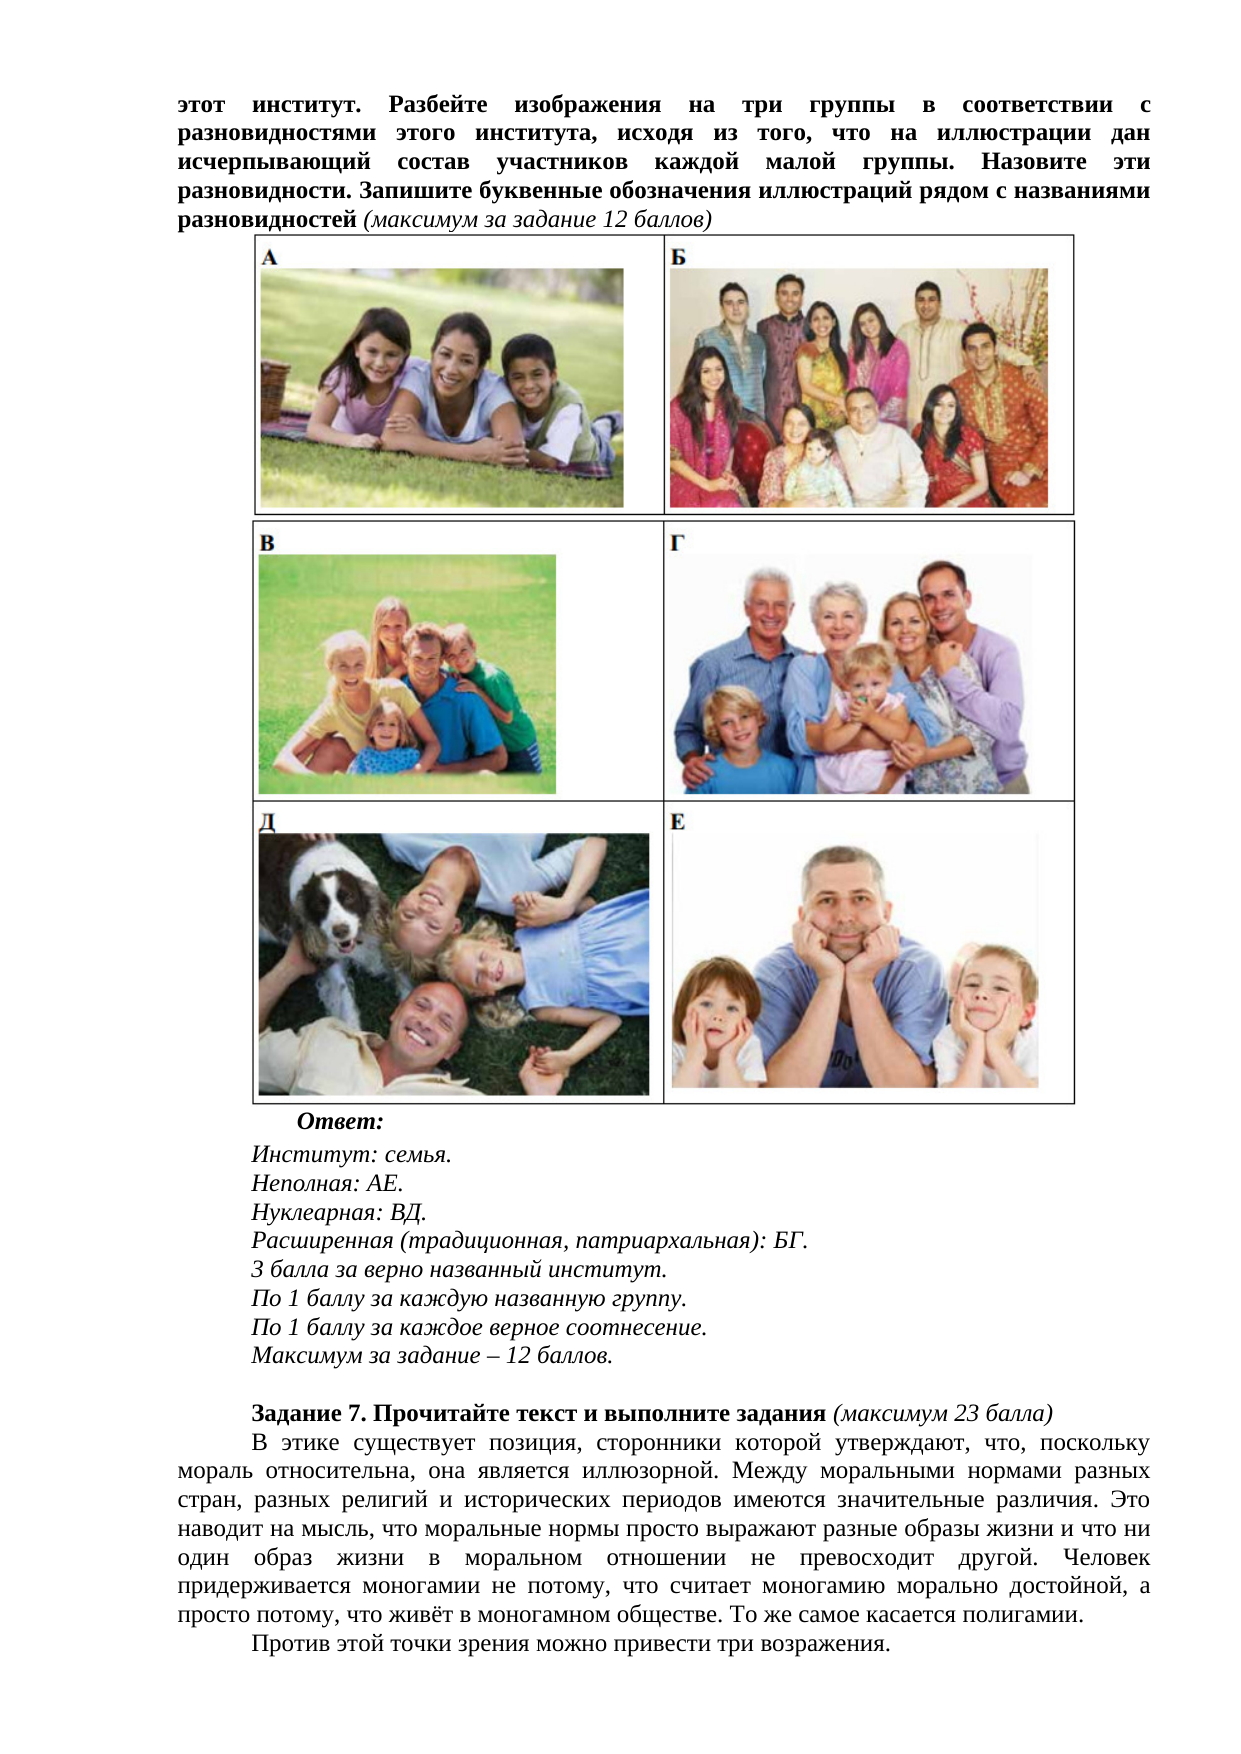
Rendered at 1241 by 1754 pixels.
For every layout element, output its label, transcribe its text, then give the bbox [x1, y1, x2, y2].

list Нуклеарная: ВД. [177, 1197, 1152, 1226]
text Против этой точки зрения можно привести три возражения. [177, 1628, 1152, 1657]
picture [250, 232, 1079, 1107]
list Расширенная (традиционная, патриархальная): БГ. [177, 1226, 1152, 1254]
list По 1 баллу за каждую названную группу. [177, 1283, 1152, 1312]
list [177, 89, 1152, 232]
list По 1 баллу за каждое верное соотнесение. [177, 1312, 1152, 1341]
list Неполная: АЕ. [177, 1168, 1152, 1197]
text В этике существует позиция, сторонники которой утверждают, что, поскольку мораль относительна, она является иллюзорной. Между моральными нормами разных стран, разных религий и исторических периодов имеются значительные различия. Это наводит на мысль, что моральные нормы просто выражают разные образы жизни и что ни один образ жизни в моральном отношении не превосходит другой. Человек придерживается моногамии не потому, что считает моногамию морально достойной, а просто потому, что живёт в моногамном обществе. То же самое касается полигамии. [177, 1427, 1152, 1628]
text Задание 7. Прочитайте текст и выполните задания (максимум 23 балла) [177, 1398, 1152, 1427]
list Максимум за задание – 12 баллов. [177, 1341, 1152, 1369]
list Ответ: [297, 1106, 1152, 1135]
list 3 балла за верно названный институт. [177, 1254, 1152, 1283]
list Институт: семья. [177, 1139, 1152, 1168]
